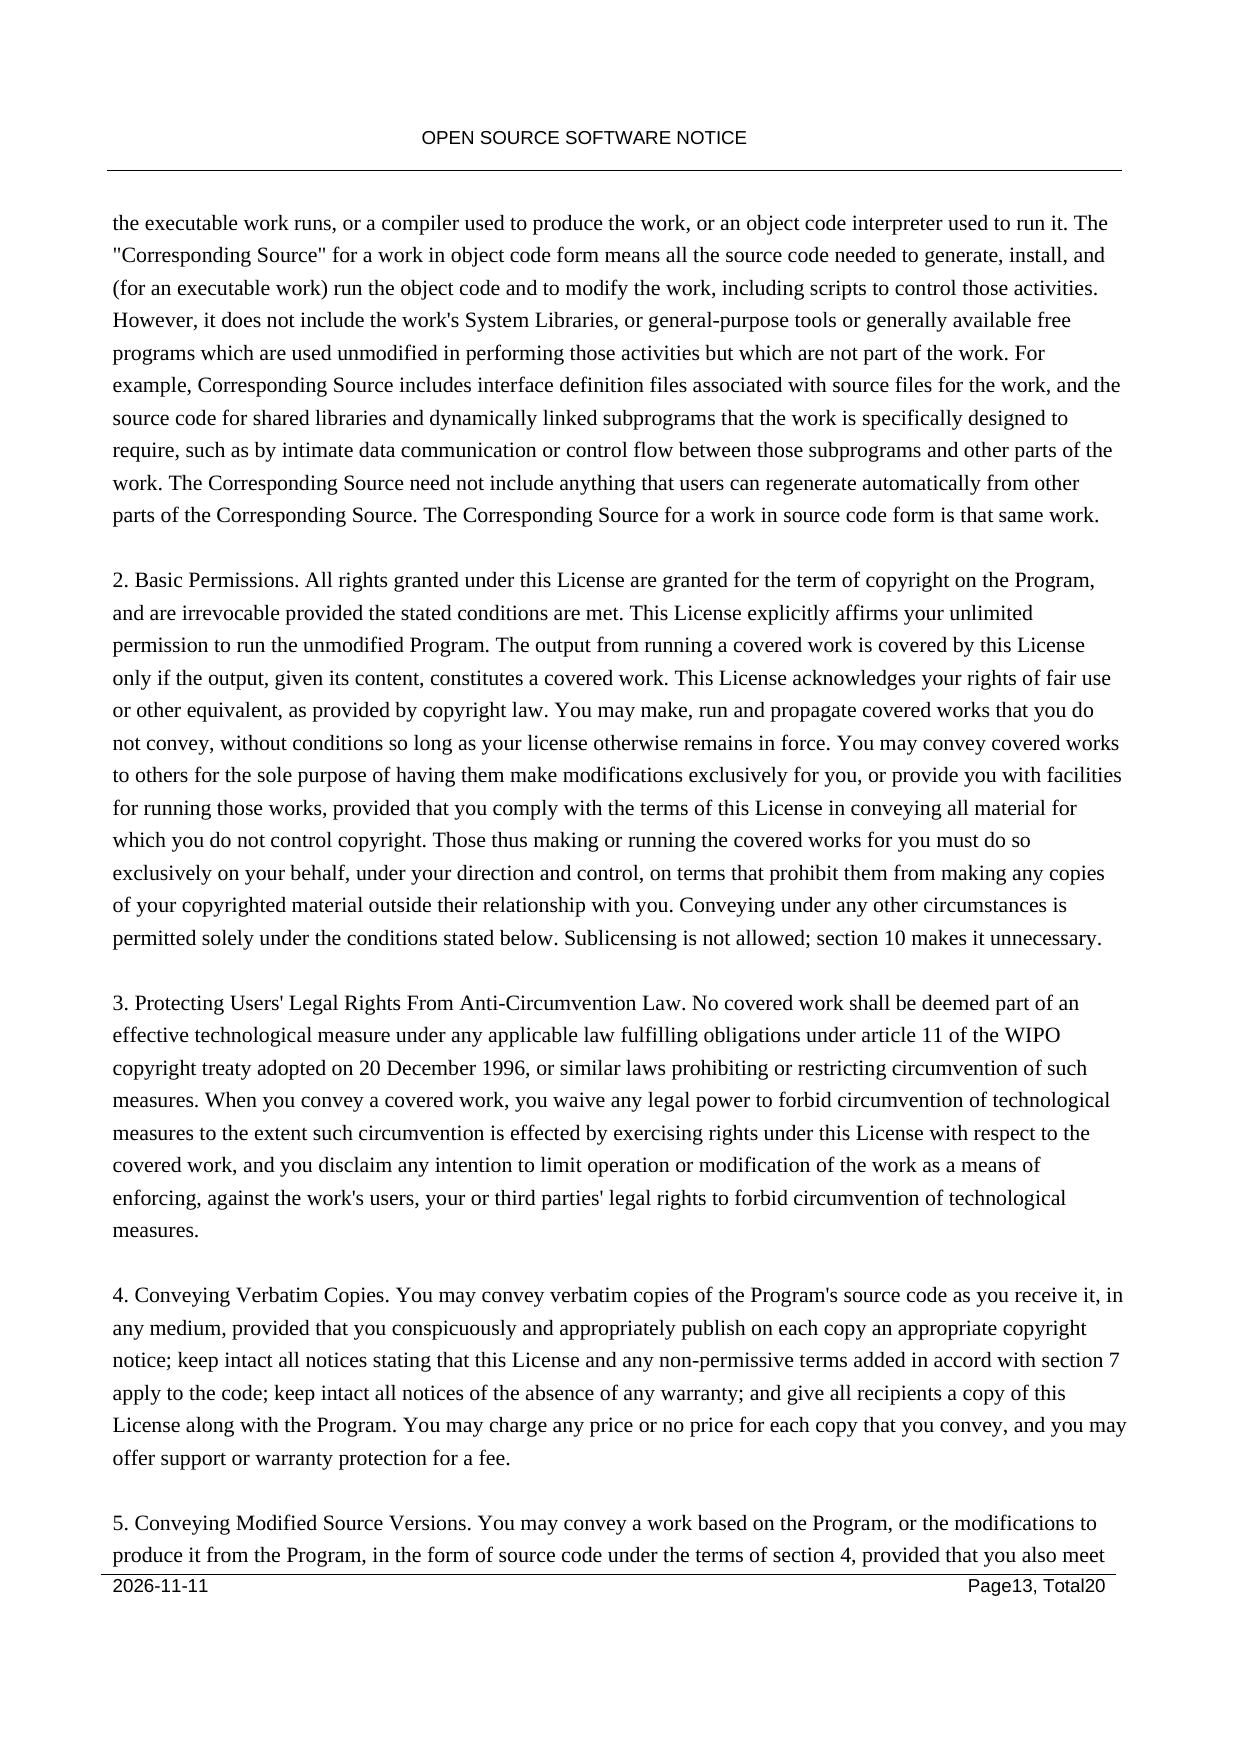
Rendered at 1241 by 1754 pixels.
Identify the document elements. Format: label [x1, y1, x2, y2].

text [112, 206, 1128, 1571]
